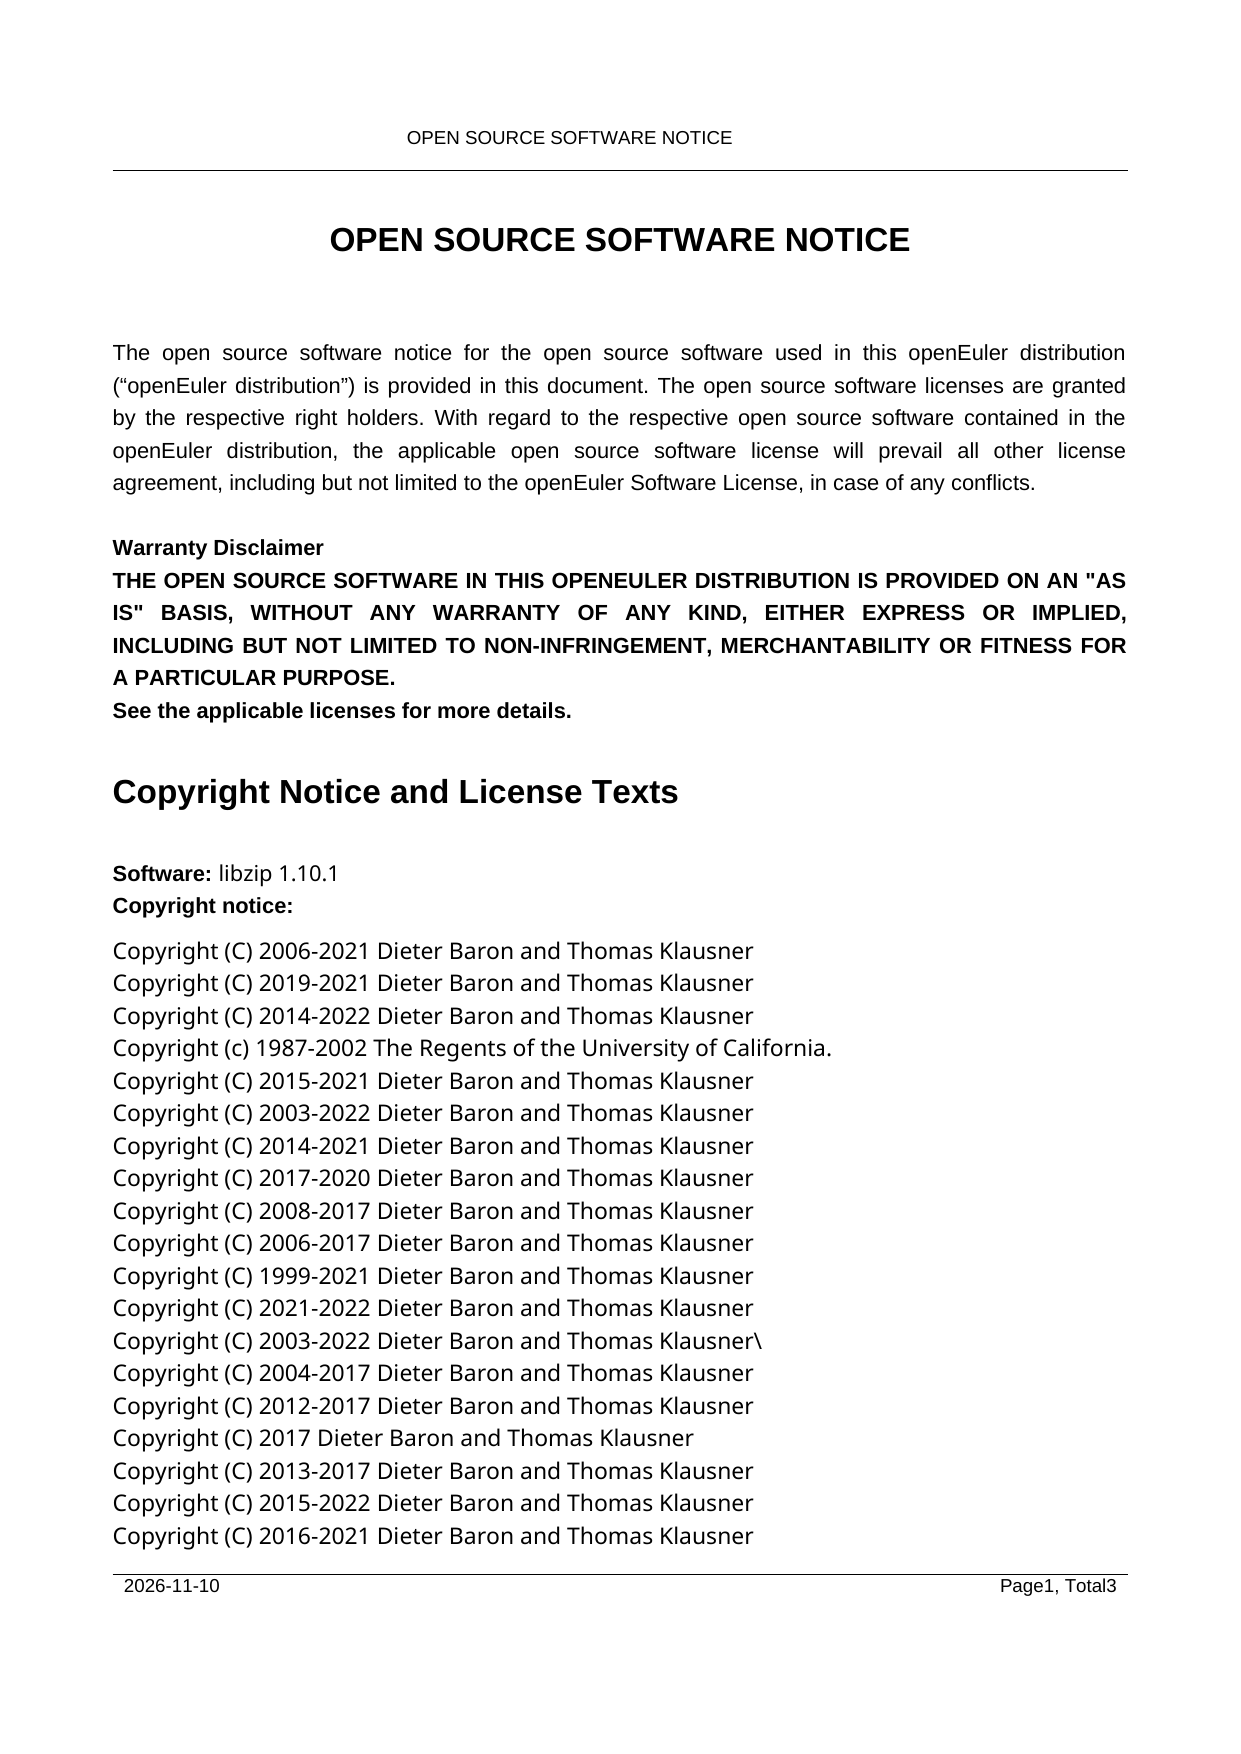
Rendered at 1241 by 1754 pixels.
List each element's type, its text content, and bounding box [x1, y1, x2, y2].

text The open source software notice for the open source software used in this openEuler distribution (“openEuler distribution”) is provided in this document. The open source software licenses are granted by the respective right holders. With regard to the respective open source software contained in the openEuler distribution, the applicable open source software license will prevail all other license agreement, including but not limited to the openEuler Software License, in case of any conflicts. [112, 336, 1128, 499]
text OPEN SOURCE SOFTWARE NOTICE [112, 206, 1128, 271]
text Copyright Notice and License Texts [112, 759, 1128, 824]
title Software: libzip 1.10.1 [112, 856, 1128, 889]
text Copyright notice: [112, 889, 1128, 921]
text Warranty Disclaimer [112, 531, 1128, 564]
text THE OPEN SOURCE SOFTWARE IN THIS OPENEULER DISTRIBUTION IS PROVIDED ON AN "AS IS" BASIS, WITHOUT ANY WARRANTY OF ANY KIND, EITHER EXPRESS OR IMPLIED, INCLUDING BUT NOT LIMITED TO NON-INFRINGEMENT, MERCHANTABILITY OR FITNESS FOR A PARTICULAR PURPOSE. See the applicable licenses for more details. [112, 564, 1128, 726]
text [112, 934, 1128, 1551]
